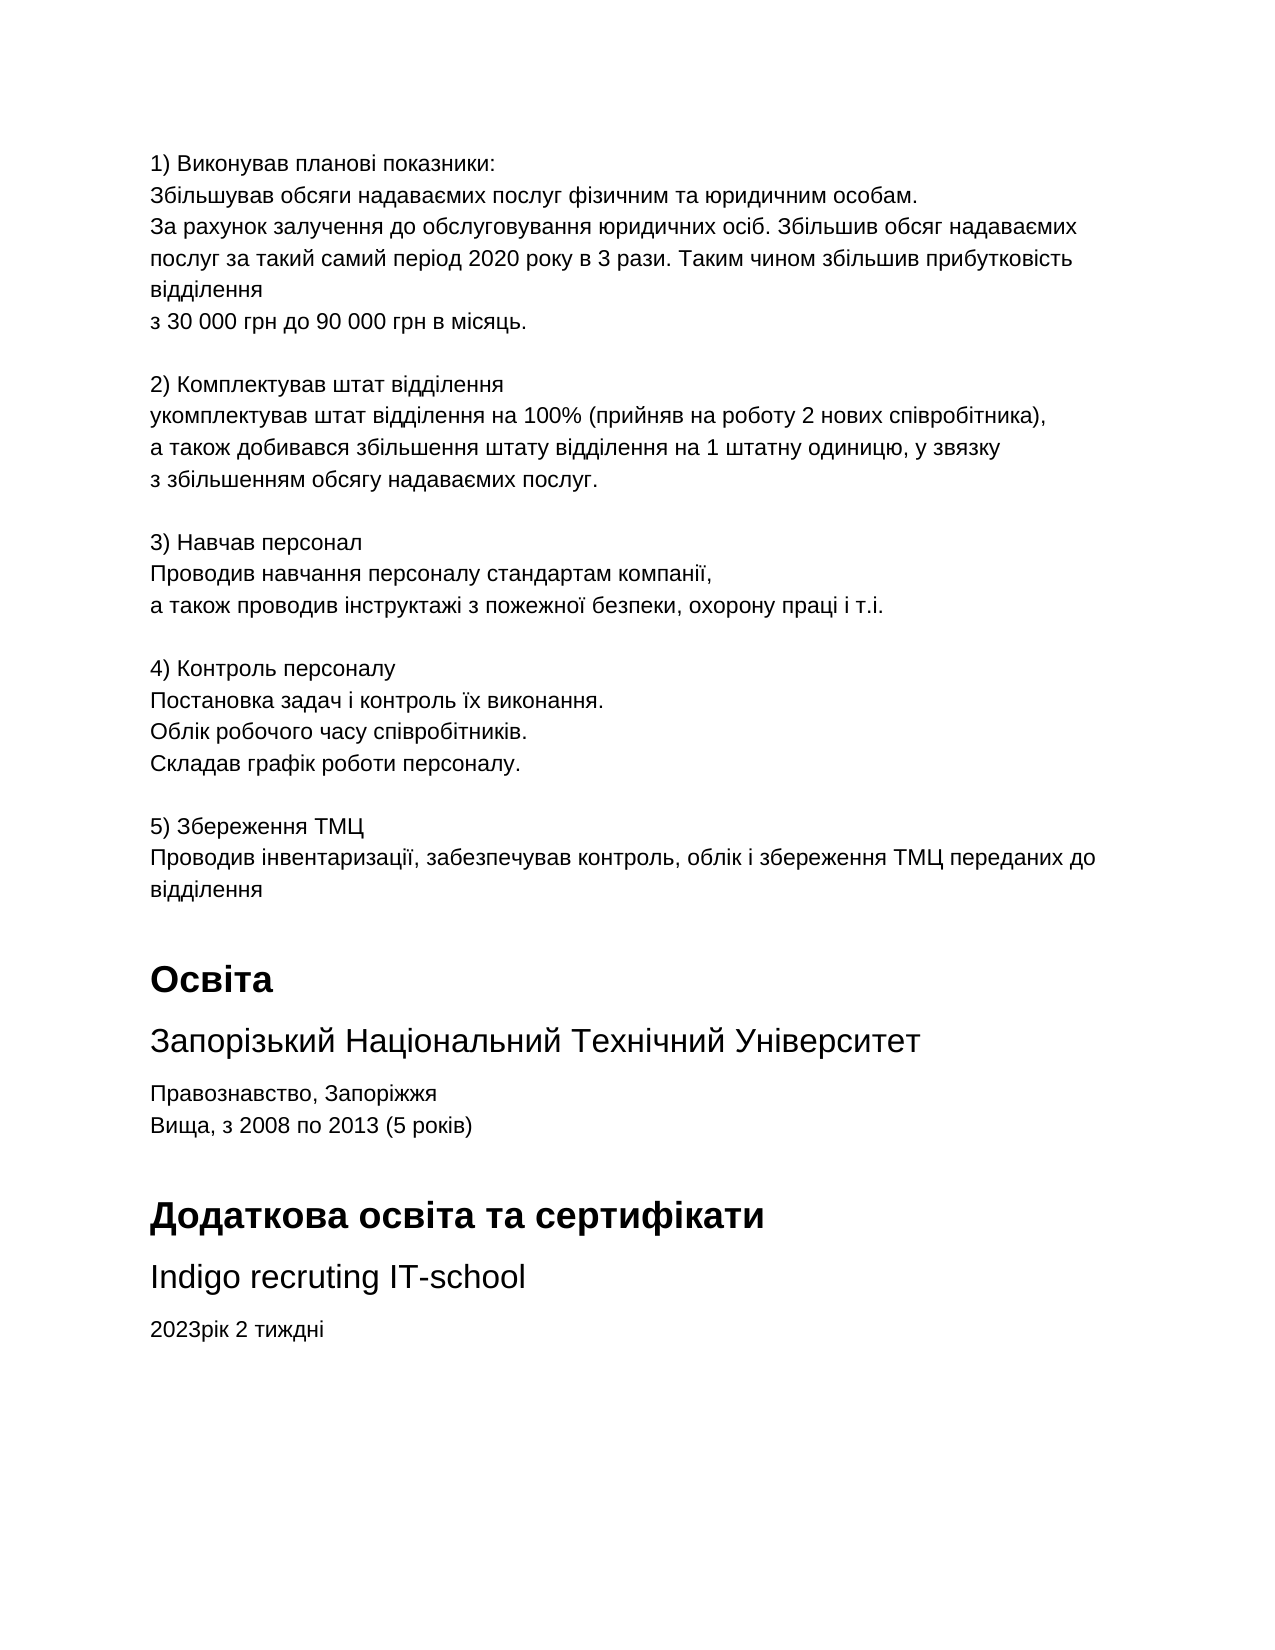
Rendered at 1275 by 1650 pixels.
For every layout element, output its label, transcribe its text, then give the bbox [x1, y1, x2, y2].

subtitle Запорізький Національний Технічний Університет [150, 1021, 1125, 1060]
subtitle Додаткова освіта та сертифікати [150, 1193, 1125, 1236]
subtitle Indigo recruting IT-school [150, 1257, 1125, 1296]
subtitle Освіта [150, 957, 1125, 1001]
text Правознавство, Запоріжжя Вища, з 2008 по 2013 (5 років) [150, 1080, 1125, 1138]
text 1) Виконував планові показники: Збільшував обсяги надаваємих послуг фізичним та юридичним особам. За рахунок залучення до обслуговування юридичних осіб. Збільшив обсяг надаваємих послуг за такий самий період 2020 року в 3 рази. Таким чином збільшив прибутковість відділення з 30 000 грн до 90 000 грн в місяць. 2) Комплектував штат відділення укомплектував штат відділення на 100% (прийняв на роботу 2 нових співробітника), а також добивався збільшення штату відділення на 1 штатну одиницю, у звязку з збільшенням обсягу надаваємих послуг. 3) Навчав персонал Проводив навчання персоналу стандартам компанії, а також проводив інструктажі з пожежної безпеки, охорону праці і т.і. 4) Контроль персоналу Постановка задач і контроль їх виконання. Облік робочого часу співробітників. Складав графік роботи персоналу. 5) Збереження ТМЦ Проводив інвентаризації, забезпечував контроль, облік і збереження ТМЦ переданих до відділення [150, 150, 1125, 902]
text 2023рік 2 тиждні [150, 1316, 1125, 1342]
